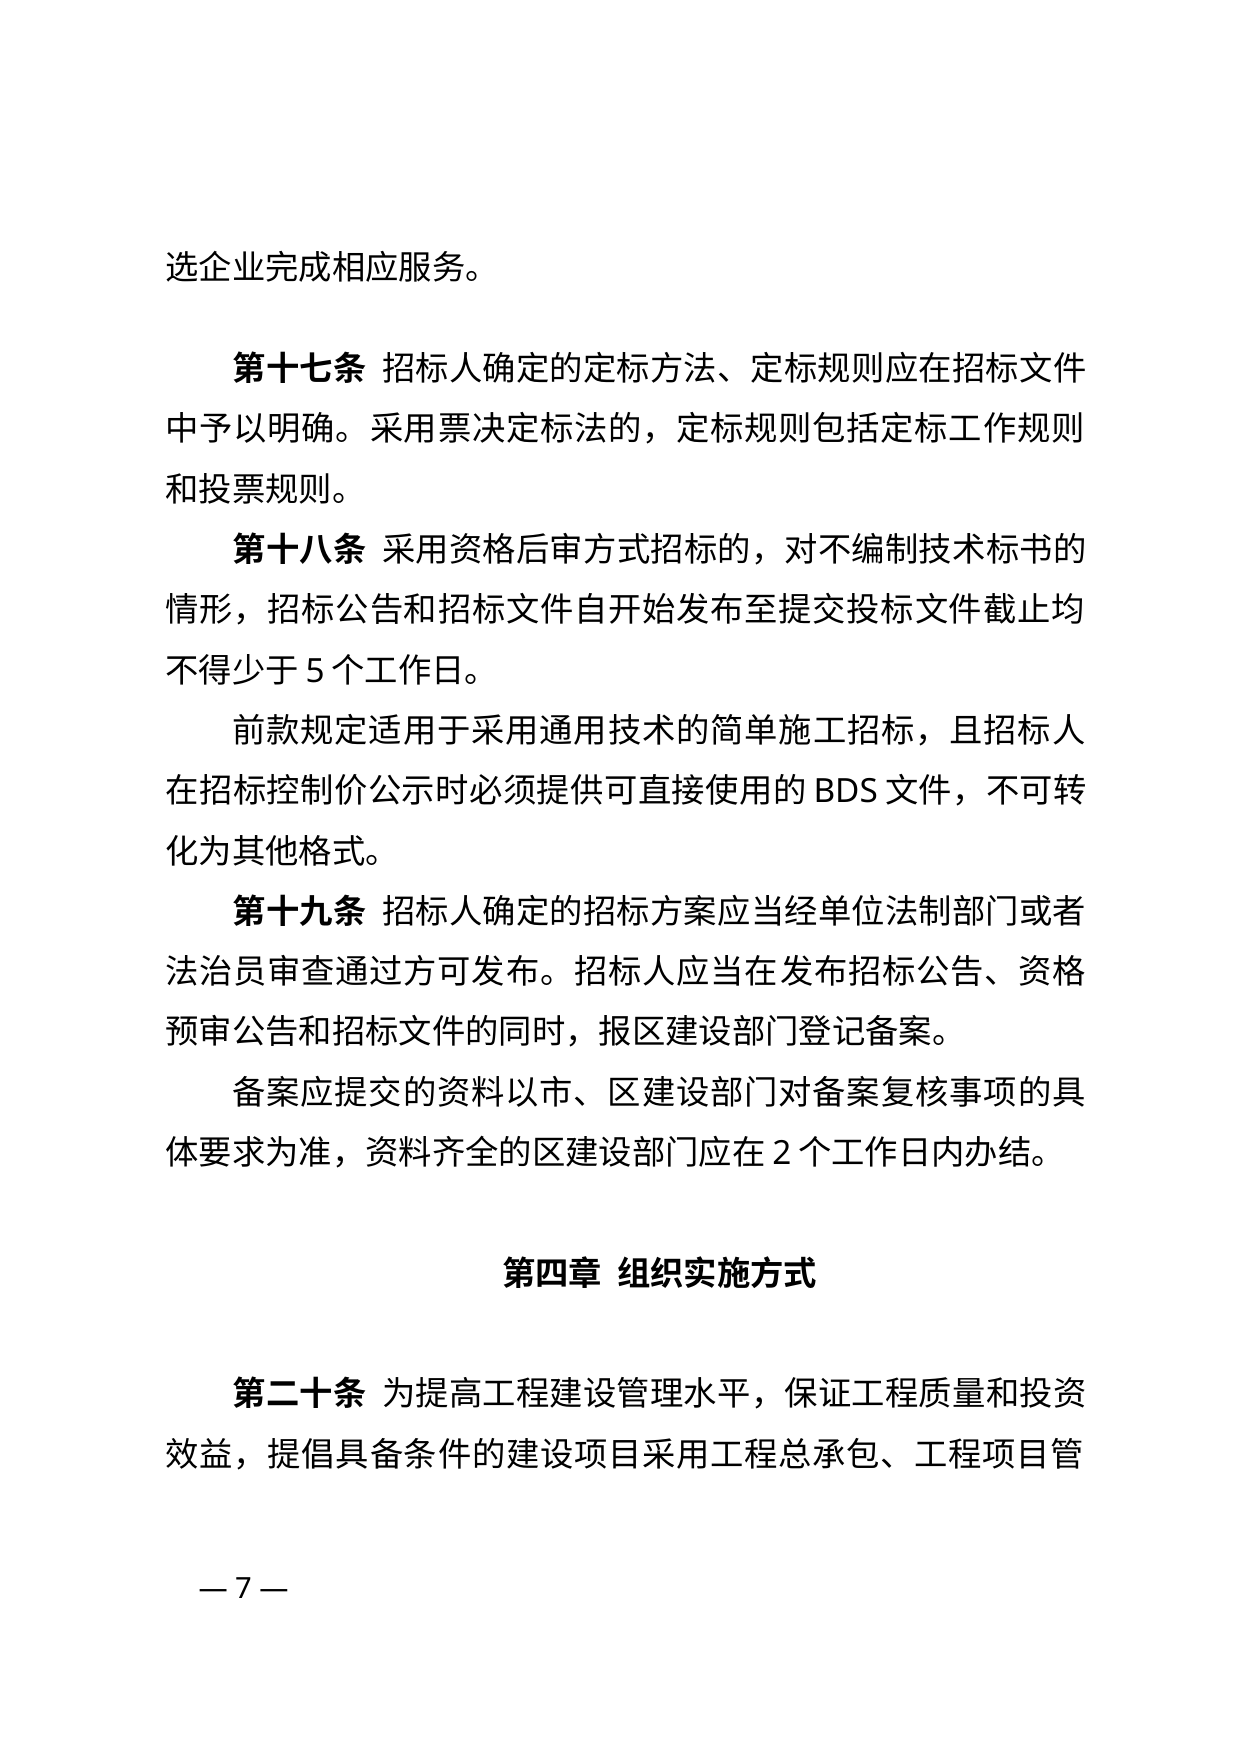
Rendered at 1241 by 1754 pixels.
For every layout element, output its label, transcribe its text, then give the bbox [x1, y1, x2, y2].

text 第十八条 采用资格后审方式招标的，对不编制技术标书的情形，招标公告和招标文件自开始发布至提交投标文件截止均不得少于5个工作日。 [165, 513, 1087, 694]
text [165, 233, 1087, 298]
text 第十九条 招标人确定的招标方案应当经单位法制部门或者法治员审查通过方可发布。招标人应当在发布招标公告、资格预审公告和招标文件的同时，报区建设部门登记备案。 [165, 875, 1087, 1056]
text 第十七条 招标人确定的定标方法、定标规则应在招标文件中予以明确。采用票决定标法的，定标规则包括定标工作规则和投票规则。 [165, 332, 1087, 513]
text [165, 1358, 1087, 1478]
text 前款规定适用于采用通用技术的简单施工招标，且招标人在招标控制价公示时必须提供可直接使用的BDS文件，不可转化为其他格式。 [165, 694, 1087, 875]
text 第四章 组织实施方式 [165, 1237, 1087, 1297]
text 备案应提交的资料以市、区建设部门对备案复核事项的具体要求为准，资料齐全的区建设部门应在2个工作日内办结。 [165, 1056, 1087, 1177]
